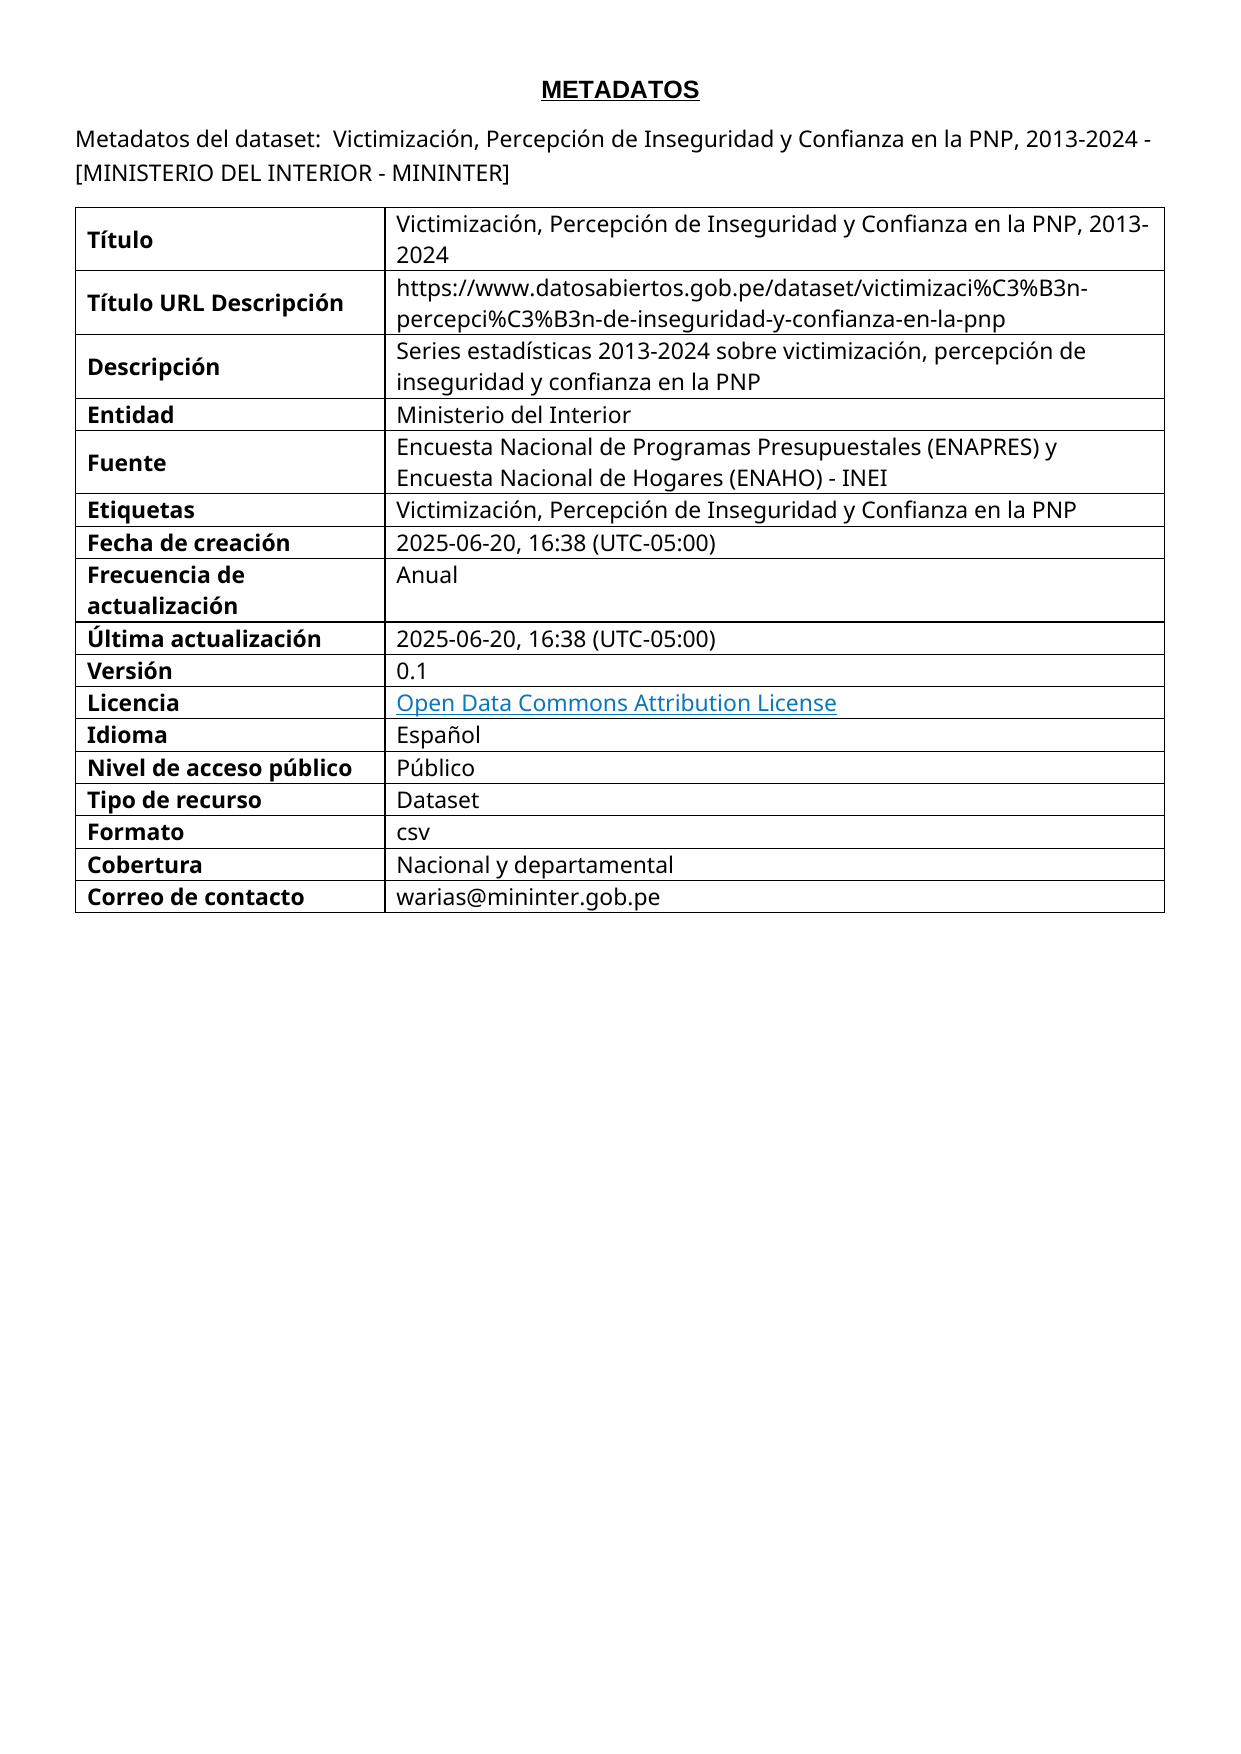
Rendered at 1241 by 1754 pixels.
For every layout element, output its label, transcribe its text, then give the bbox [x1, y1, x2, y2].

table_cell Correo de contacto [76, 881, 384, 912]
table_cell Formato [76, 816, 384, 847]
table_cell https://www.datosabiertos.gob.pe/dataset/victimizaci%C3%B3n-percepci%C3%B3n-de-inseguridad-y-confianza-en-la-pnp [386, 271, 1164, 334]
text Metadatos del dataset: Victimización, Percepción de Inseguridad y Confianza en la PNP, 2013-2024 - [MINISTERIO DEL INTERIOR - MININTER] [75, 123, 1165, 188]
table_cell Nacional y departamental [386, 849, 1164, 880]
table_cell Español [386, 719, 1164, 751]
table_cell Tipo de recurso [76, 784, 384, 815]
table_header Victimización, Percepción de Inseguridad y Confianza en la PNP, 2013-2024 [386, 208, 1164, 270]
table_cell Encuesta Nacional de Programas Presupuestales (ENAPRES) y Encuesta Nacional de Hogares (ENAHO) - INEI [386, 431, 1164, 493]
table_cell Licencia [76, 687, 384, 718]
table_cell Título URL Descripción [76, 271, 384, 334]
table_cell Última actualización [76, 623, 384, 654]
table_cell 2025-06-20, 16:38 (UTC-05:00) [386, 527, 1164, 558]
table_cell Series estadísticas 2013-2024 sobre victimización, percepción de inseguridad y confianza en la PNP [386, 335, 1164, 397]
table_cell Fuente [76, 431, 384, 493]
table_cell Nivel de acceso público [76, 752, 384, 783]
table_cell Open Data Commons Attribution License [386, 687, 1164, 718]
table_cell Fecha de creación [76, 527, 384, 558]
table_cell Entidad [76, 399, 384, 430]
table_cell 0.1 [386, 655, 1164, 686]
table_cell Frecuencia de actualización [76, 559, 384, 621]
table_cell 2025-06-20, 16:38 (UTC-05:00) [386, 623, 1164, 654]
table_cell Ministerio del Interior [386, 399, 1164, 430]
table_cell Cobertura [76, 849, 384, 880]
table_cell Anual [386, 559, 1164, 621]
table_cell Descripción [76, 335, 384, 397]
text METADATOS [75, 75, 1165, 104]
table_cell Dataset [386, 784, 1164, 815]
table_cell Público [386, 752, 1164, 783]
table_cell Etiquetas [76, 494, 384, 526]
table_cell Versión [76, 655, 384, 686]
table_cell csv [386, 816, 1164, 847]
table_header Título [76, 208, 384, 270]
table_cell Victimización, Percepción de Inseguridad y Confianza en la PNP [386, 494, 1164, 526]
table_cell Idioma [76, 719, 384, 751]
table_cell warias@mininter.gob.pe [386, 881, 1164, 912]
